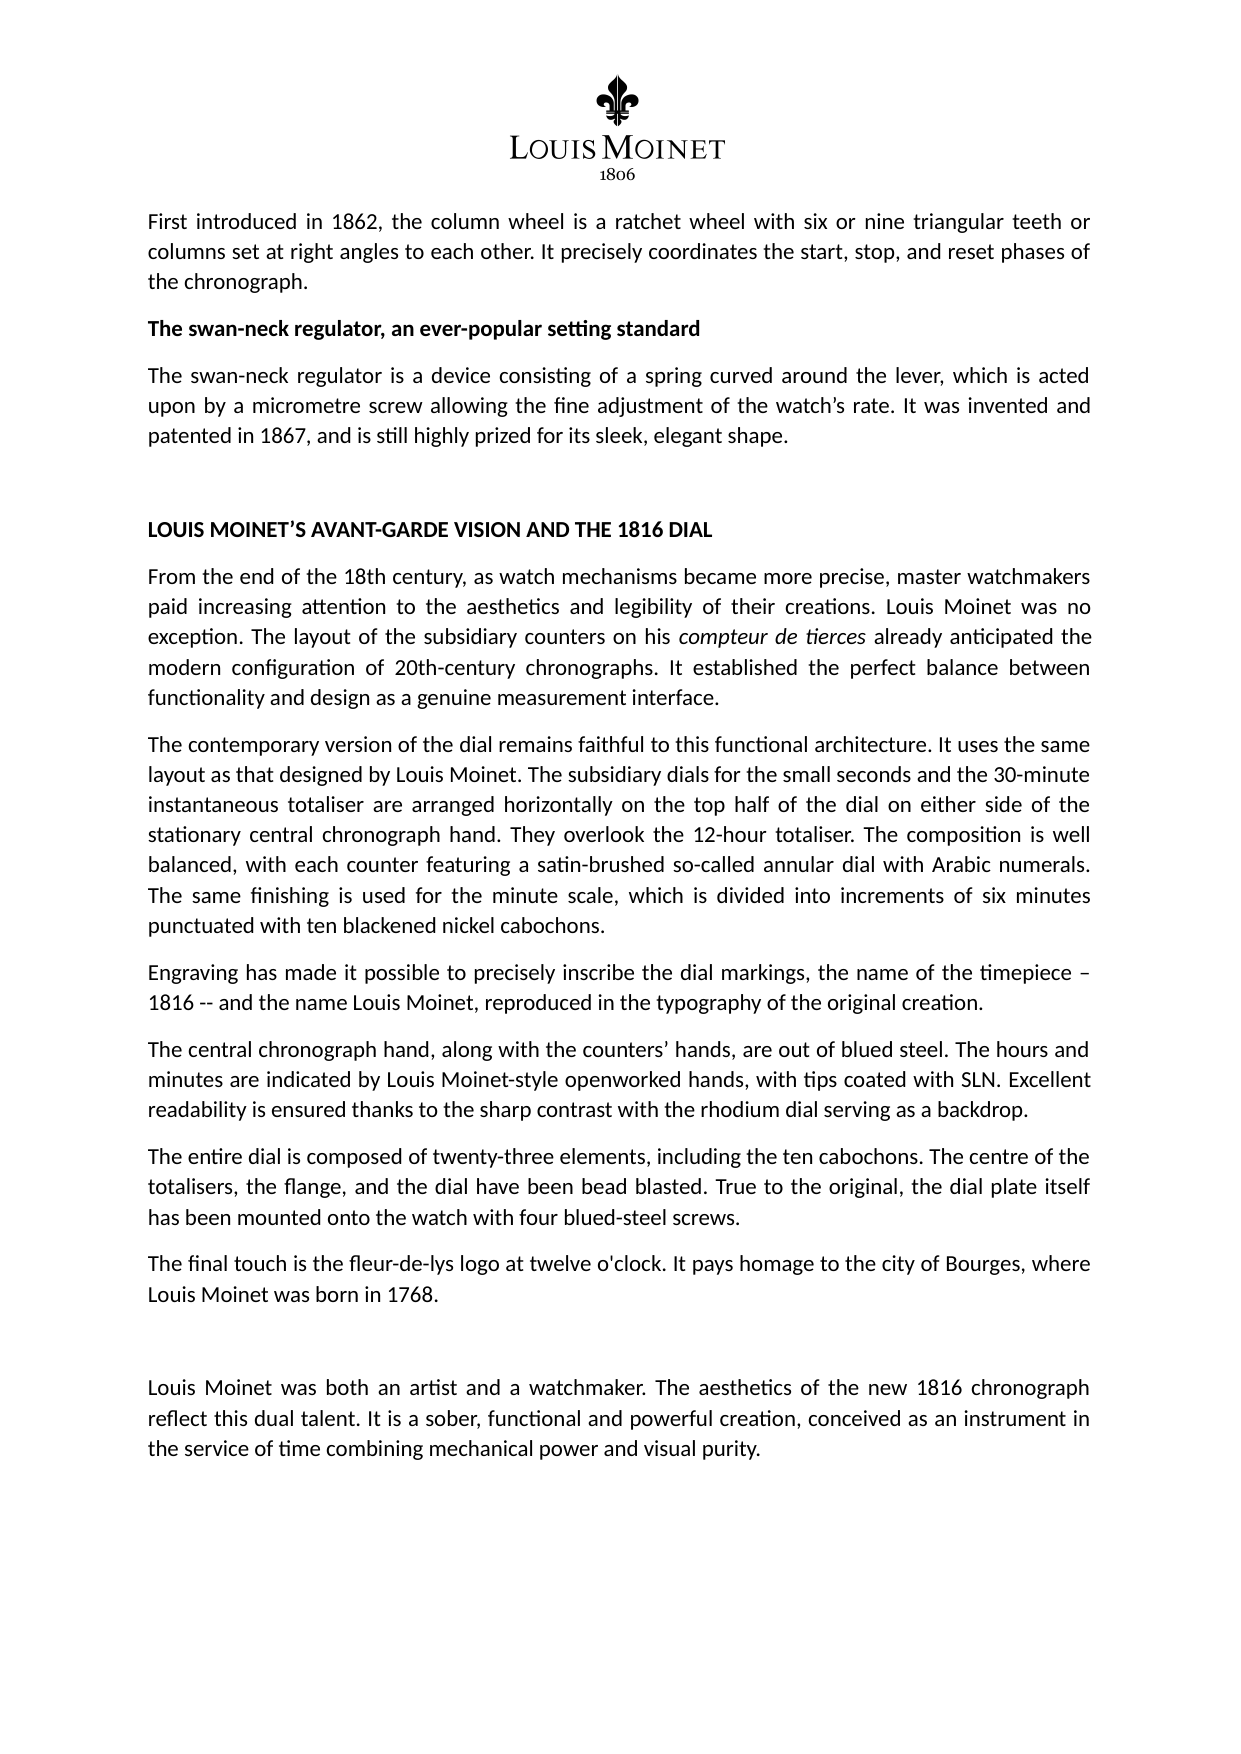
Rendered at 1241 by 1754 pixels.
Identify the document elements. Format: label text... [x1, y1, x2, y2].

text The final touch is the fleur-de-lys logo at twelve o'clock. It pays homage to the city of Bourges, where Louis Moinet was born in 1768. [148, 1249, 1092, 1308]
text LOUIS MOINET’S AVANT-GARDE VISION AND THE 1816 DIAL [148, 515, 1092, 543]
text The swan-neck regulator, an ever-popular setting standard [148, 314, 1092, 342]
text The entire dial is composed of twenty-three elements, including the ten cabochons. The centre of the totalisers, the flange, and the dial have been bead blasted. True to the original, the dial plate itself has been mounted onto the watch with four blued-steel screws. [148, 1142, 1092, 1231]
text Engraving has made it possible to precisely inscribe the dial markings, the name of the timepiece – 1816 -- and the name Louis Moinet, reproduced in the typography of the original creation. [148, 958, 1092, 1016]
text First introduced in 1862, the column wheel is a ratchet wheel with six or nine triangular teeth or columns set at right angles to each other. It precisely coordinates the start, stop, and reset phases of the chronograph. [148, 207, 1092, 295]
text The central chronograph hand, along with the counters’ hands, are out of blued steel. The hours and minutes are indicated by Louis Moinet-style openworked hands, with tips coated with SLN. Excellent readability is ensured thanks to the sharp contrast with the rhodium dial serving as a backdrop. [148, 1035, 1092, 1123]
picture [509, 73, 725, 181]
text From the end of the 18th century, as watch mechanisms became more precise, master watchmakers paid increasing attention to the aesthetics and legibility of their creations. Louis Moinet was no exception. The layout of the subsidiary counters on his compteur de tierces already anticipated the modern configuration of 20th-century chronographs. It established the perfect balance between functionality and design as a genuine measurement interface. [148, 562, 1092, 711]
text The contemporary version of the dial remains faithful to this functional architecture. It uses the same layout as that designed by Louis Moinet. The subsidiary dials for the small seconds and the 30-minute instantaneous totaliser are arranged horizontally on the top half of the dial on either side of the stationary central chronograph hand. They overlook the 12-hour totaliser. The composition is well balanced, with each counter featuring a satin-brushed so-called annular dial with Arabic numerals. The same finishing is used for the minute scale, which is divided into increments of six minutes punctuated with ten blackened nickel cabochons. [148, 730, 1092, 939]
text Louis Moinet was both an artist and a watchmaker. The aesthetics of the new 1816 chronograph reflect this dual talent. It is a sober, functional and powerful creation, conceived as an instrument in the service of time combining mechanical power and visual purity. [148, 1373, 1092, 1462]
text The swan-neck regulator is a device consisting of a spring curved around the lever, which is acted upon by a micrometre screw allowing the fine adjustment of the watch’s rate. It was invented and patented in 1867, and is still highly prized for its sleek, elegant shape. [148, 361, 1092, 449]
